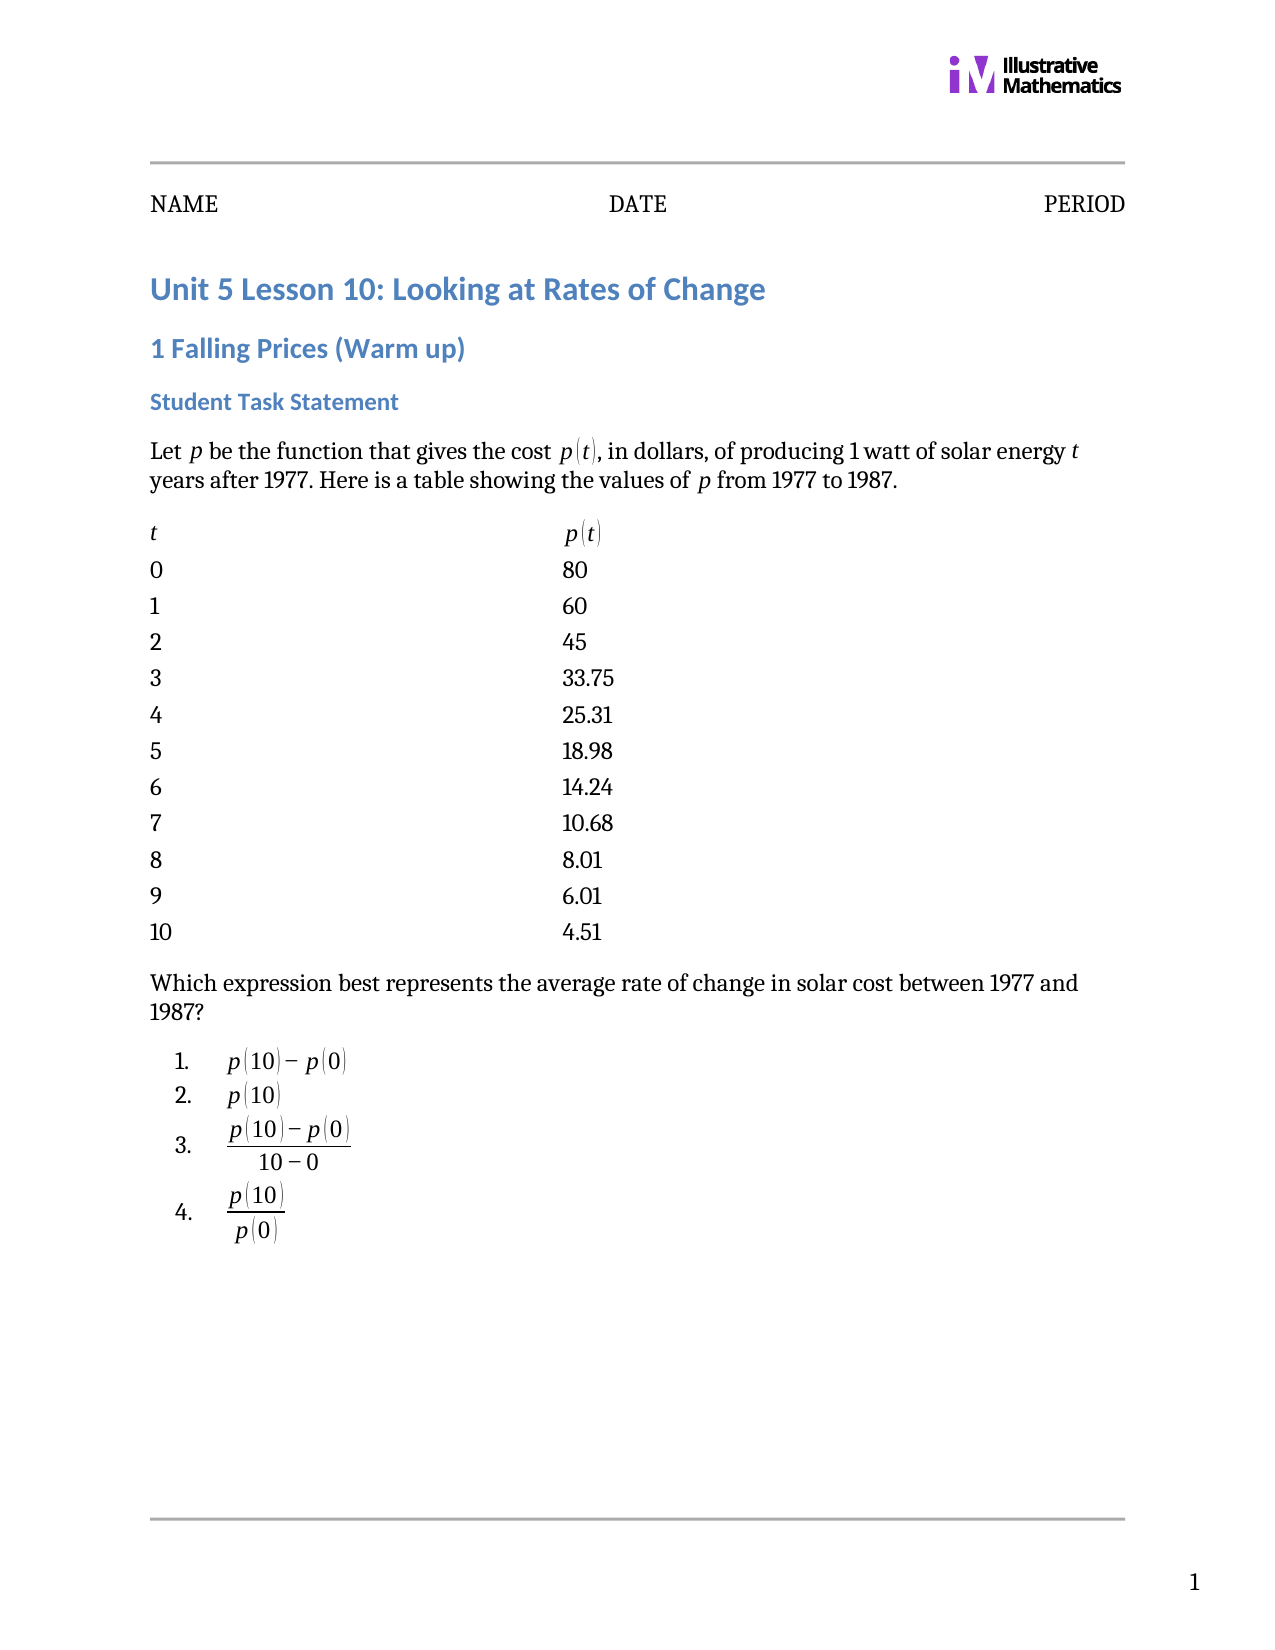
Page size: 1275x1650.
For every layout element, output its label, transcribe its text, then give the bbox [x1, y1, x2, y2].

table_header [551, 514, 964, 552]
subtitle Student Task Statement [150, 386, 1125, 417]
table_cell 4.51 [551, 914, 964, 951]
picture [949, 55, 1121, 93]
subtitle Unit 5 Lesson 10: Looking at Rates of Change [150, 268, 1125, 309]
table_cell 7 [139, 806, 551, 842]
table_header [139, 514, 551, 552]
table_cell 45 [551, 624, 964, 661]
table_cell 9 [139, 878, 551, 914]
table_cell 18.98 [551, 733, 964, 769]
table_cell 6.01 [551, 878, 964, 914]
table_cell 4 [139, 697, 551, 733]
table_cell 10 [139, 914, 551, 951]
table_cell 33.75 [551, 661, 964, 697]
table_cell 6 [139, 769, 551, 806]
table_cell 60 [551, 588, 964, 624]
table_cell 8.01 [551, 842, 964, 878]
subtitle 1 Falling Prices (Warm up) [150, 330, 1125, 366]
table_cell 25.31 [551, 697, 964, 733]
table_cell 5 [139, 733, 551, 769]
table_cell 3 [139, 661, 551, 697]
table_cell 80 [551, 552, 964, 588]
table_cell 14.24 [551, 769, 964, 806]
text Let be the function that gives the cost , in dollars, of producing 1 watt of solar energy years after 1977. Here is a table showing the values of from 1977 to 1987. [150, 436, 1125, 495]
text Which expression best represents the average rate of change in solar cost between 1977 and 1987? [150, 969, 1125, 1027]
table_cell 0 [139, 552, 551, 588]
table_cell 1 [139, 588, 551, 624]
table_cell 8 [139, 842, 551, 878]
table_cell 10.68 [551, 806, 964, 842]
table_cell 2 [139, 624, 551, 661]
